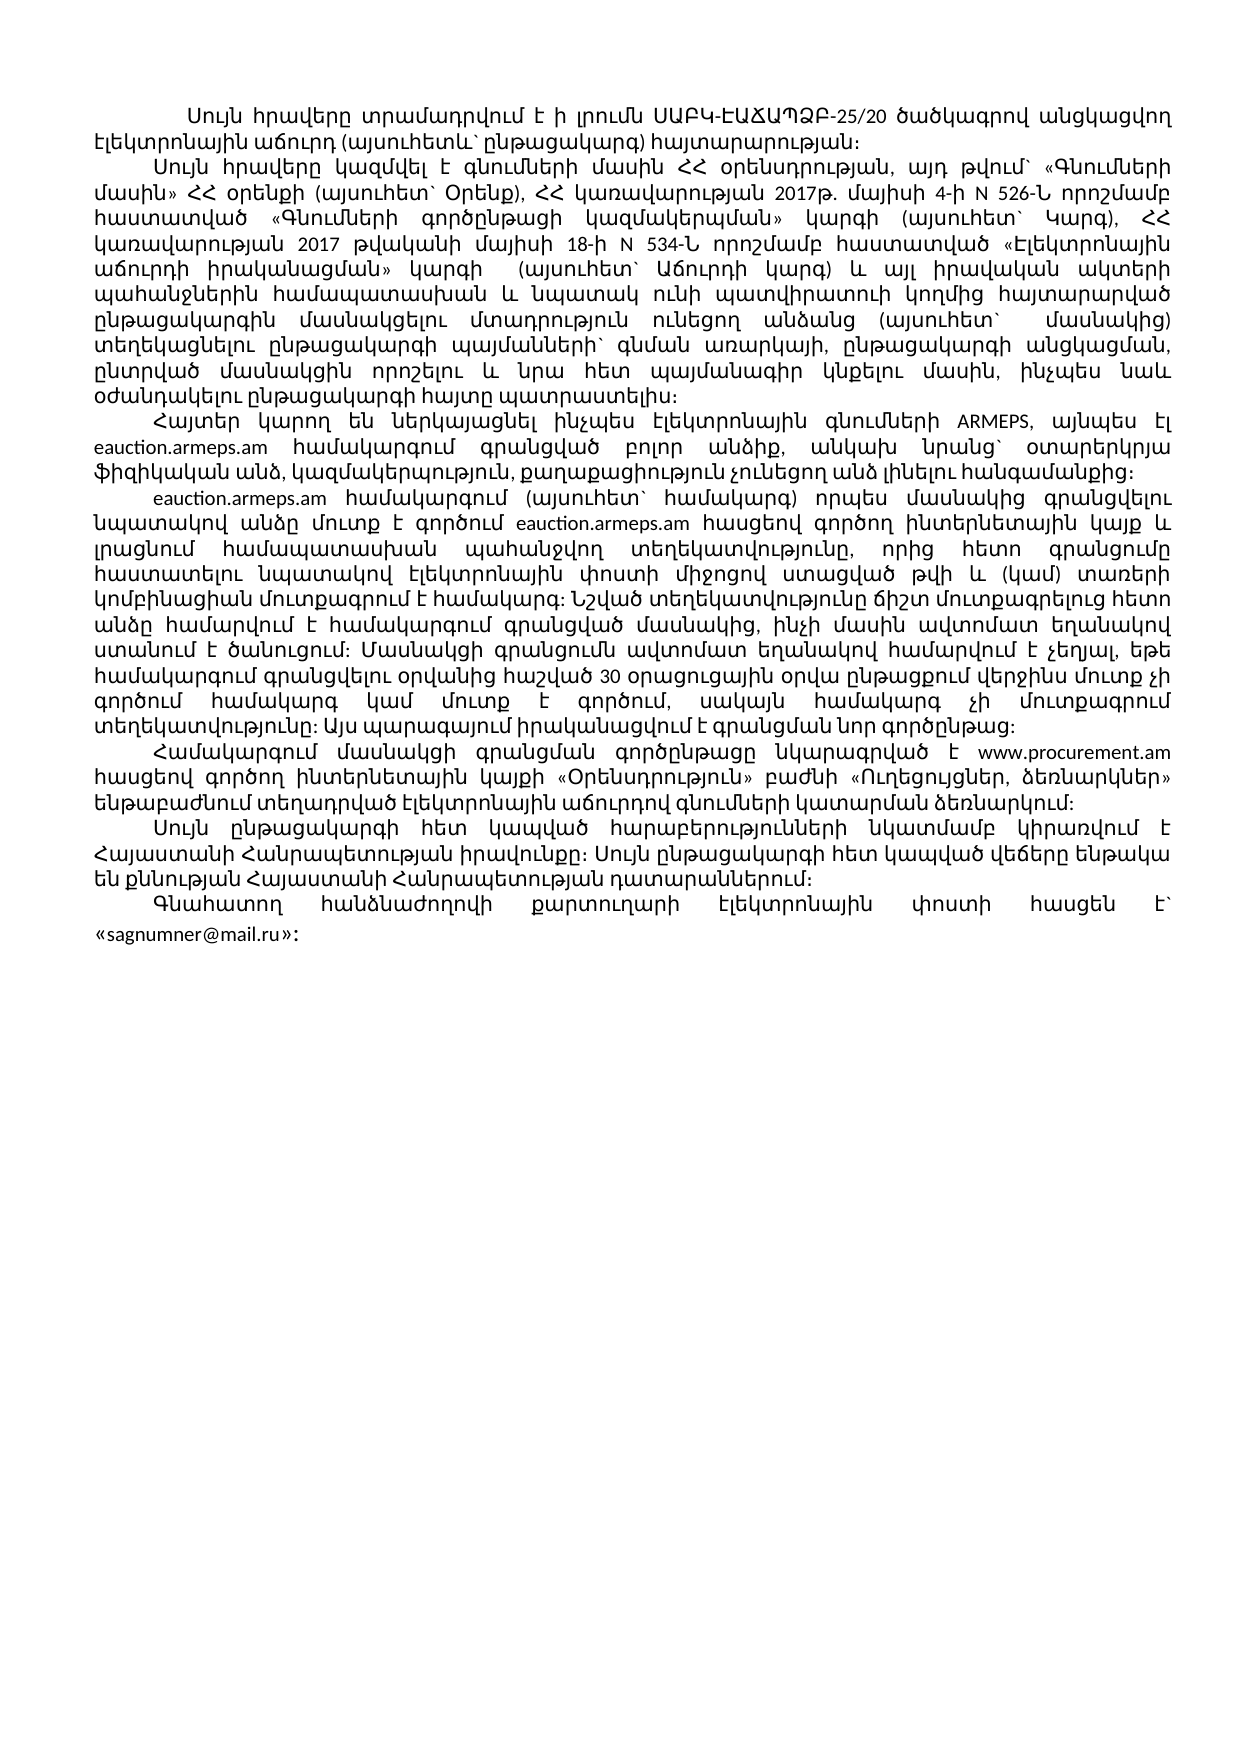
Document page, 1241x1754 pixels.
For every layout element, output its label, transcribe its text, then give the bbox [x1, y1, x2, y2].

text eauction.armeps.am համակարգում (այսուհետ` համակարգ) որպես մասնակից գրանցվելու նպատակով անձը մուտք է գործում eauction.armeps.am հասցեով գործող ինտերնետային կայք և լրացնում համապատասխան պահանջվող տեղեկատվությունը, որից հետո գրանցումը հաստատելու նպատակով էլեկտրոնային փոստի միջոցով ստացված թվի և (կամ) տառերի կոմբինացիան մուտքագրում է համակարգ: Նշված տեղեկատվությունը ճիշտ մուտքագրելուց հետո անձը համարվում է համակարգում գրանցված մասնակից, ինչի մասին ավտոմատ եղանակով ստանում է ծանուցում: Մասնակցի գրանցումն ավտոմատ եղանակով համարվում է չեղյալ, եթե համակարգում գրանցվելու օրվանից հաշված 30 օրացուցային օրվա ընթացքում վերջինս մուտք չի գործում համակարգ կամ մուտք է գործում, սակայն համակարգ չի մուտքագրում տեղեկատվությունը: Այս պարագայում իրականացվում է գրանցման նոր գործընթաց: [94, 485, 1171, 739]
text Սույն հրավերը տրամադրվում է ի լրումն ՍԱԲԿ-ԷԱՃԱՊՁԲ-25/20 ծածկագրով անցկացվող էլեկտրոնային աճուրդ (այսուհետև` ընթացակարգ) հայտարարության։ [94, 104, 1171, 154]
text Սույն ընթացակարգի հետ կապված հարաբերությունների նկատմամբ կիրառվում է Հայաստանի Հանրապետության իրավունքը։ Սույն ընթացակարգի հետ կապված վեճերը ենթակա են քննության Հայաստանի Հանրապետության դատարաններում։ [94, 815, 1171, 892]
text Գնահատող հանձնաժողովի քարտուղարի էլեկտրոնային փոստի հասցեն է` «sagnumner@mail.ru»: [94, 892, 1171, 948]
text Հայտեր կարող են ներկայացնել ինչպես էլեկտրոնային գնումների ARMEPS, այնպես էլ eauction.armeps.am համակարգում գրանցված բոլոր անձիք, անկախ նրանց` օտարերկրյա ֆիզիկական անձ, կազմակերպություն, քաղաքացիություն չունեցող անձ լինելու հանգամանքից։ [94, 409, 1171, 485]
text Համակարգում մասնակցի գրանցման գործընթացը նկարագրված է www.procurement.am հասցեով գործող ինտերնետային կայքի «Օրենսդրություն» բաժնի «Ուղեցույցներ, ձեռնարկներ» ենթաբաժնում տեղադրված էլեկտրոնային աճուրդով գնումների կատարման ձեռնարկում: [94, 739, 1171, 815]
text Սույն հրավերը կազմվել է գնումների մասին ՀՀ օրենսդրության, այդ թվում` «Գնումների մասին» ՀՀ օրենքի (այսուհետ` Օրենք), ՀՀ կառավարության 2017թ. մայիսի 4-ի N 526-Ն որոշմամբ հաստատված «Գնումների գործընթացի կազմակերպման» կարգի (այսուհետ` Կարգ), ՀՀ կառավարության 2017 թվականի մայիսի 18-ի N 534-Ն որոշմամբ հաստատված «Էլեկտրոնային աճուրդի իրականացման» կարգի (այսուհետ` Աճուրդի կարգ) և այլ իրավական ակտերի պահանջներին համապատասխան և նպատակ ունի պատվիրատուի կողմից հայտարարված ընթացակարգին մասնակցելու մտադրություն ունեցող անձանց (այսուհետ` մասնակից) տեղեկացնելու ընթացակարգի պայմանների` գնման առարկայի, ընթացակարգի անցկացման, ընտրված մասնակցին որոշելու և նրա հետ պայմանագիր կնքելու մասին, ինչպես նաև օժանդակելու ընթացակարգի հայտը պատրաստելիս։ [94, 154, 1171, 409]
